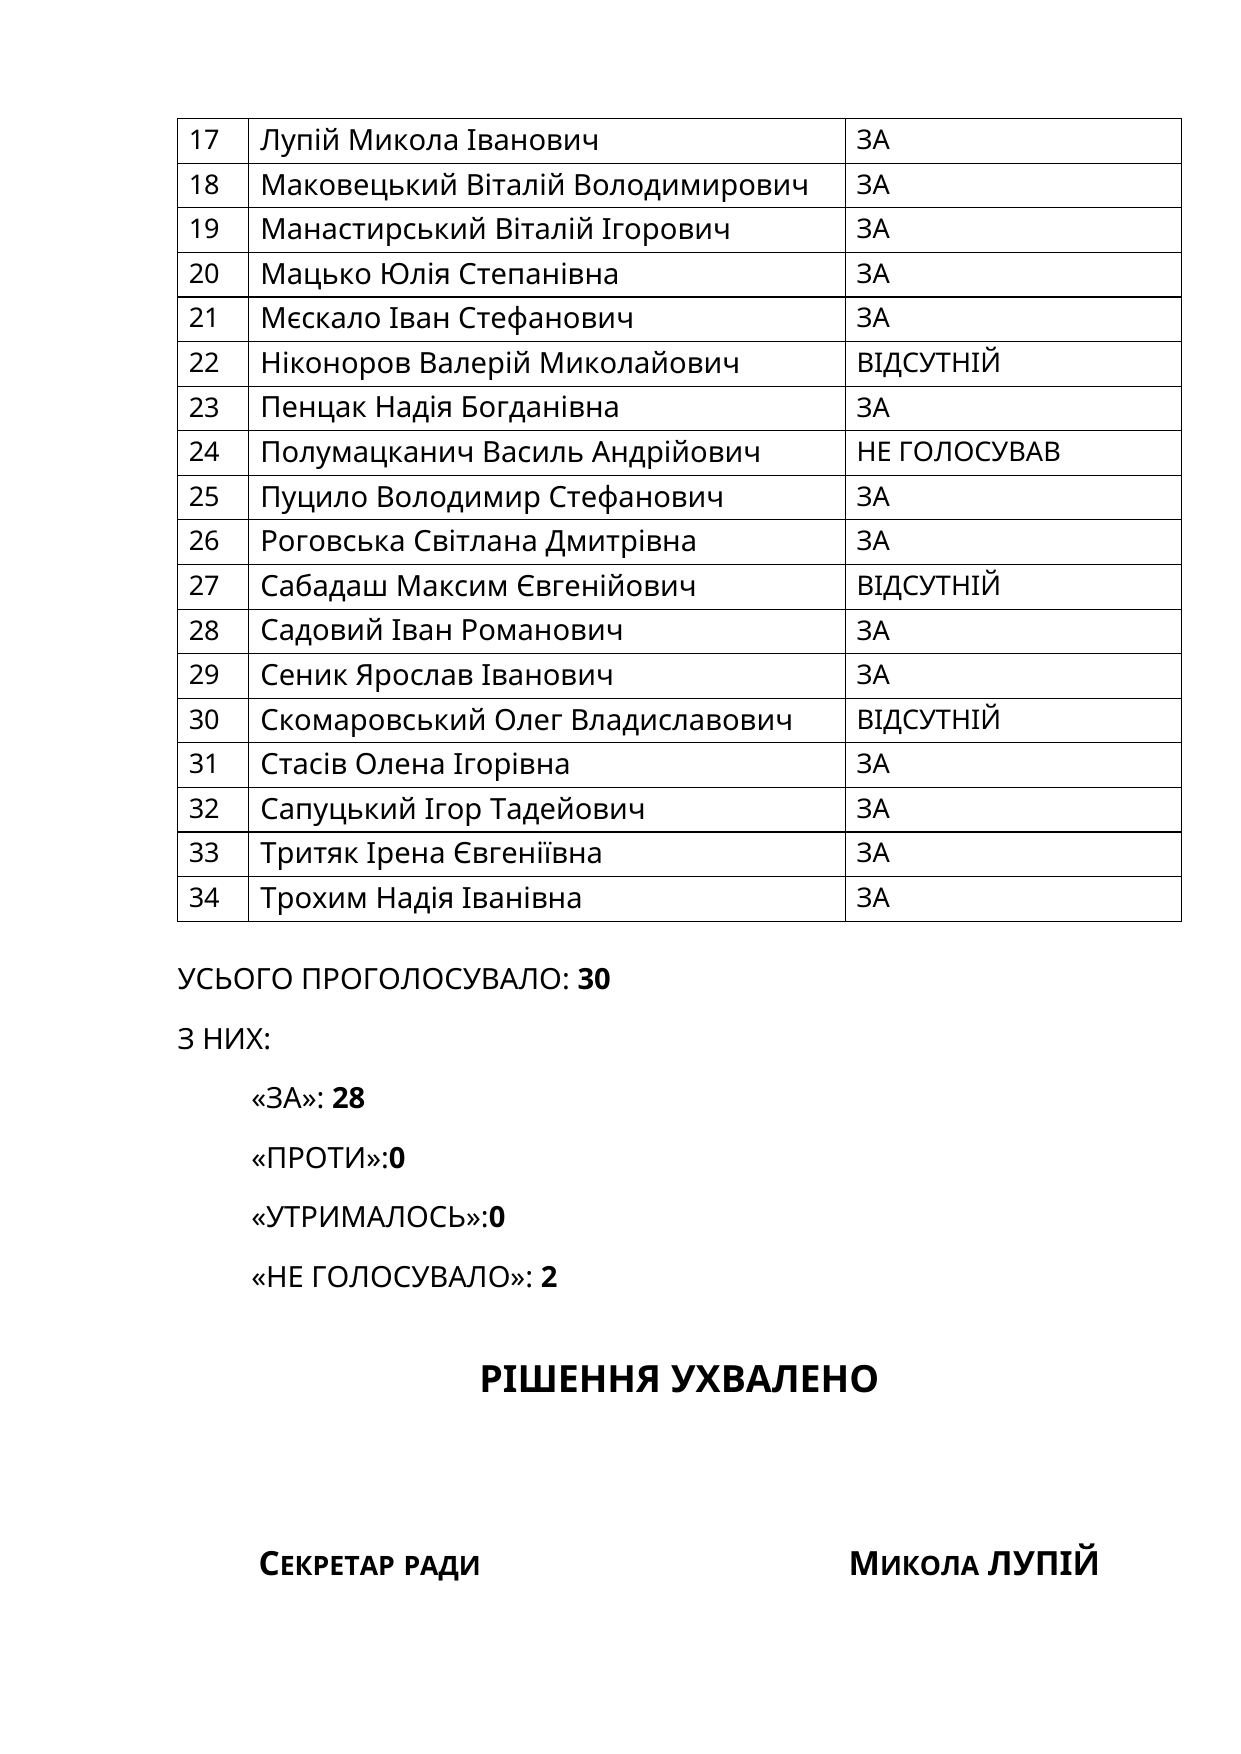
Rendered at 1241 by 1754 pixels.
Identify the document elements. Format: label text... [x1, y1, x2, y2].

table_cell Сеник Ярослав Іванович [249, 654, 845, 698]
table_cell 30 [178, 699, 248, 742]
table_cell Полумацканич Василь Андрійович [249, 431, 845, 475]
table_cell ЗА [846, 788, 1181, 831]
table_cell ЗА [846, 119, 1181, 163]
table_cell 28 [178, 610, 248, 653]
table_cell ЗА [846, 164, 1181, 207]
table_cell Лупій Микола Іванович [249, 119, 845, 163]
table_cell Пенцак Надія Богданівна [249, 387, 845, 430]
table_cell ЗА [846, 253, 1181, 296]
table_cell 23 [178, 387, 248, 430]
table_cell Маковецький Віталій Володимирович [249, 164, 845, 207]
text «НЕ ГОЛОСУВАЛО»: 2 [177, 1256, 1181, 1296]
text «УТРИМАЛОСЬ»:0 [177, 1196, 1181, 1236]
table_cell ЗА [846, 520, 1181, 564]
table_cell ЗА [846, 387, 1181, 430]
table_cell 33 [178, 833, 248, 876]
table_cell ЗА [846, 877, 1181, 921]
table_cell 24 [178, 431, 248, 475]
text Усього проголосувало: 30 [177, 958, 1181, 998]
table_cell ЗА [846, 610, 1181, 653]
table_cell Трохим Надія Іванівна [249, 877, 845, 921]
table_cell 26 [178, 520, 248, 564]
table_cell ВІДСУТНІЙ [846, 699, 1181, 742]
table_cell Манастирський Віталій Ігорович [249, 208, 845, 252]
table_cell Ніконоров Валерій Миколайович [249, 342, 845, 386]
table_cell 18 [178, 164, 248, 207]
table_cell ЗА [846, 743, 1181, 787]
table_cell 19 [178, 208, 248, 252]
table_cell 34 [178, 877, 248, 921]
table_cell 31 [178, 743, 248, 787]
table_cell Роговська Світлана Дмитрівна [249, 520, 845, 564]
table_cell Тритяк Ірена Євгеніївна [249, 833, 845, 876]
text «ЗА»: 28 [177, 1077, 1181, 1117]
table_cell Пуцило Володимир Стефанович [249, 476, 845, 519]
table_cell Сапуцький Ігор Тадейович [249, 788, 845, 831]
table_cell Мєскало Іван Стефанович [249, 298, 845, 341]
table_cell Скомаровський Олег Владиславович [249, 699, 845, 742]
table_cell Стасів Олена Ігорівна [249, 743, 845, 787]
table_cell ЗА [846, 298, 1181, 341]
table_cell Мацько Юлія Степанівна [249, 253, 845, 296]
table_cell 21 [178, 298, 248, 341]
text «ПРОТИ»:0 [177, 1137, 1181, 1177]
table_cell 17 [178, 119, 248, 163]
text РІШЕННЯ УХВАЛЕНО [177, 1352, 1181, 1403]
table_cell 20 [178, 253, 248, 296]
table_cell 32 [178, 788, 248, 831]
table_cell ЗА [846, 654, 1181, 698]
text Секретар ради Микола ЛУПІЙ [177, 1539, 1181, 1585]
table_cell 27 [178, 565, 248, 608]
table_cell 29 [178, 654, 248, 698]
table_cell ВІДСУТНІЙ [846, 342, 1181, 386]
table_cell ВІДСУТНІЙ [846, 565, 1181, 608]
table_cell ЗА [846, 833, 1181, 876]
table_cell ЗА [846, 208, 1181, 252]
table_cell ЗА [846, 476, 1181, 519]
table_cell Сабадаш Максим Євгенійович [249, 565, 845, 608]
table_cell Садовий Іван Романович [249, 610, 845, 653]
table_cell НЕ ГОЛОСУВАВ [846, 431, 1181, 475]
text З НИХ: [177, 1018, 1181, 1058]
table_cell 25 [178, 476, 248, 519]
table_cell 22 [178, 342, 248, 386]
